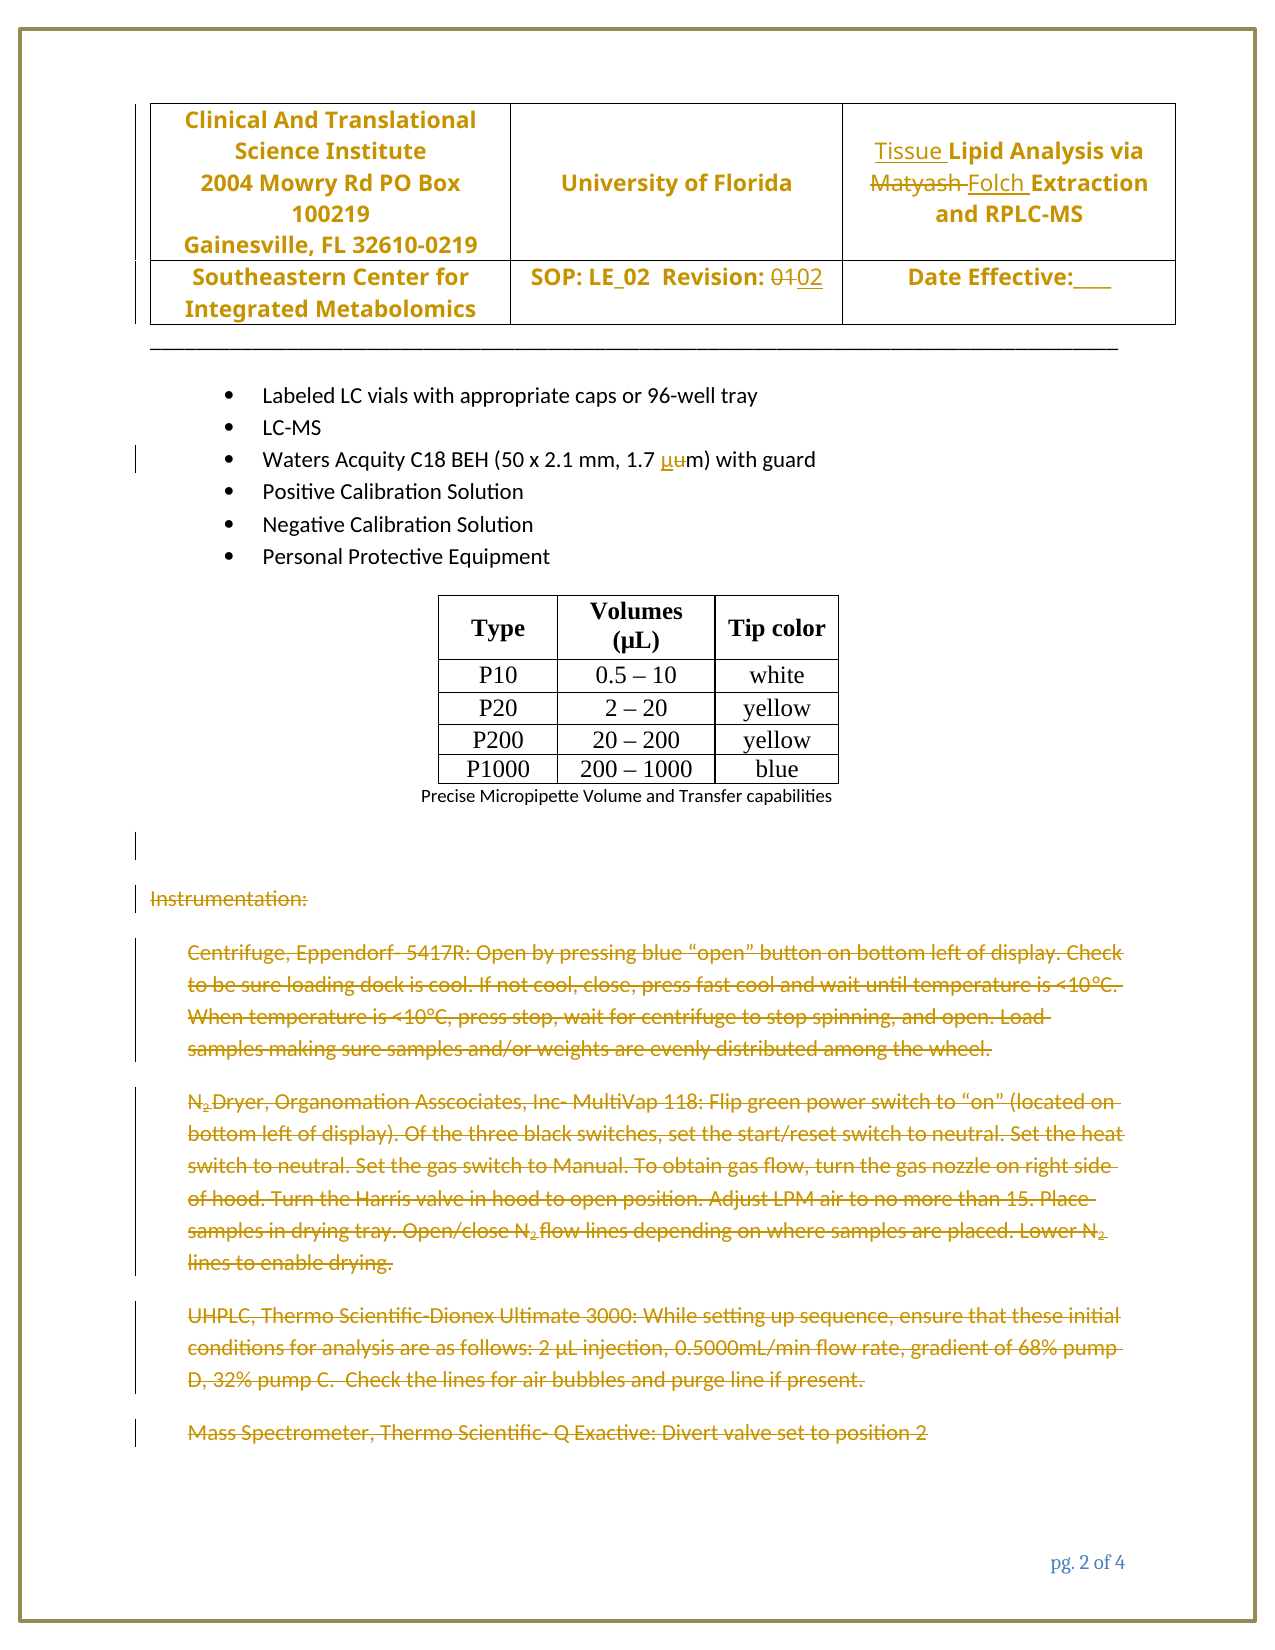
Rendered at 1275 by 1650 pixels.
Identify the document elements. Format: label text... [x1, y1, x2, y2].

table_cell 2 – 20 [558, 693, 714, 724]
table_cell P20 [439, 693, 557, 724]
list Personal Protective Equipment [225, 542, 1125, 570]
table_header Tip color [716, 596, 838, 659]
list Positive Calibration Solution [225, 477, 1125, 506]
table_cell 0.5 – 10 [558, 660, 714, 692]
table_cell P200 [439, 725, 557, 753]
table_cell P1000 [439, 755, 557, 783]
list Negative Calibration Solution [225, 510, 1125, 538]
list Labeled LC vials with appropriate caps or 96-well tray [225, 381, 1125, 409]
table_header Volumes (μL) [558, 596, 714, 659]
text Precise Micropipette Volume and Transfer capabilities [412, 784, 1125, 807]
table_cell blue [716, 755, 838, 783]
table_cell 200 – 1000 [558, 755, 714, 783]
table_cell 20 – 200 [558, 725, 714, 753]
table_cell yellow [716, 693, 838, 724]
list LC-MS [225, 413, 1125, 441]
table_cell yellow [716, 725, 838, 753]
table_cell P10 [439, 660, 557, 692]
list Waters Acquity C18 BEH (50 x 2.1 mm, 1.7 m) with guard [225, 445, 1125, 473]
table_header Type [439, 596, 557, 659]
table_cell white [716, 660, 838, 692]
